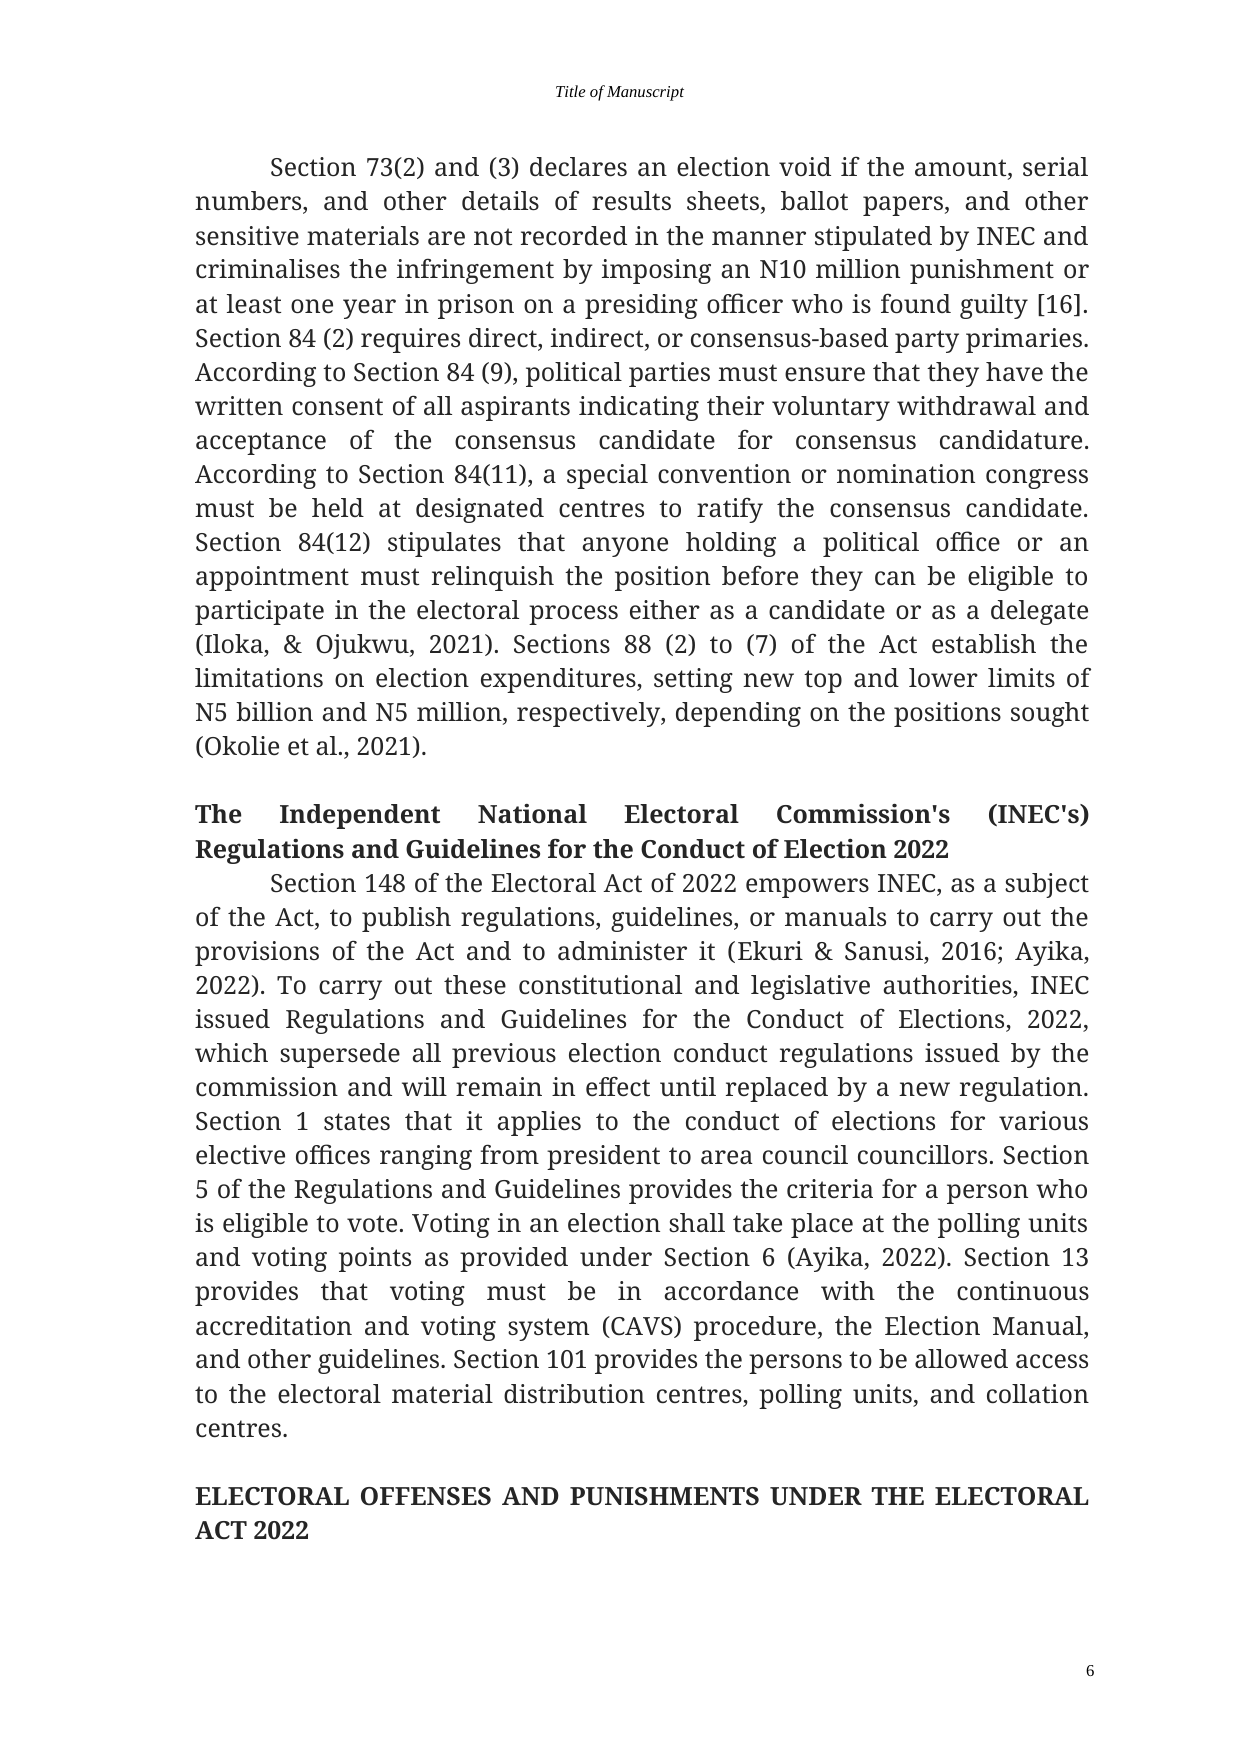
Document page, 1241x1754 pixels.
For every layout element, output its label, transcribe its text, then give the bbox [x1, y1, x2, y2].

text ELECTORAL OFFENSES AND PUNISHMENTS UNDER THE ELECTORAL ACT 2022 [195, 1478, 1090, 1547]
text The Independent National Electoral Commission's (INEC's) Regulations and Guidelines for the Conduct of Election 2022 [195, 797, 1090, 865]
text Section 73(2) and (3) declares an election void if the amount, serial numbers, and other details of results sheets, ballot papers, and other sensitive materials are not recorded in the manner stipulated by INEC and criminalises the infringement by imposing an N10 million punishment or at least one year in prison on a presiding officer who is found guilty [16]. Section 84 (2) requires direct, indirect, or consensus-based party primaries. According to Section 84 (9), political parties must ensure that they have the written consent of all aspirants indicating their voluntary withdrawal and acceptance of the consensus candidate for consensus candidature. According to Section 84(11), a special convention or nomination congress must be held at designated centres to ratify the consensus candidate. Section 84(12) stipulates that anyone holding a political office or an appointment must relinquish the position before they can be eligible to participate in the electoral process either as a candidate or as a delegate (Iloka, & Ojukwu, 2021). Sections 88 (2) to (7) of the Act establish the limitations on election expenditures, setting new top and lower limits of N5 billion and N5 million, respectively, depending on the positions sought (Okolie et al., 2021). [195, 150, 1090, 763]
text Section 148 of the Electoral Act of 2022 empowers INEC, as a subject of the Act, to publish regulations, guidelines, or manuals to carry out the provisions of the Act and to administer it (Ekuri & Sanusi, 2016; Ayika, 2022). To carry out these constitutional and legislative authorities, INEC issued Regulations and Guidelines for the Conduct of Elections, 2022, which supersede all previous election conduct regulations issued by the commission and will remain in effect until replaced by a new regulation. Section 1 states that it applies to the conduct of elections for various elective offices ranging from president to area council councillors. Section 5 of the Regulations and Guidelines provides the criteria for a person who is eligible to vote. Voting in an election shall take place at the polling units and voting points as provided under Section 6 (Ayika, 2022). Section 13 provides that voting must be in accordance with the continuous accreditation and voting system (CAVS) procedure, the Election Manual, and other guidelines. Section 101 provides the persons to be allowed access to the electoral material distribution centres, polling units, and collation centres. [195, 865, 1090, 1444]
